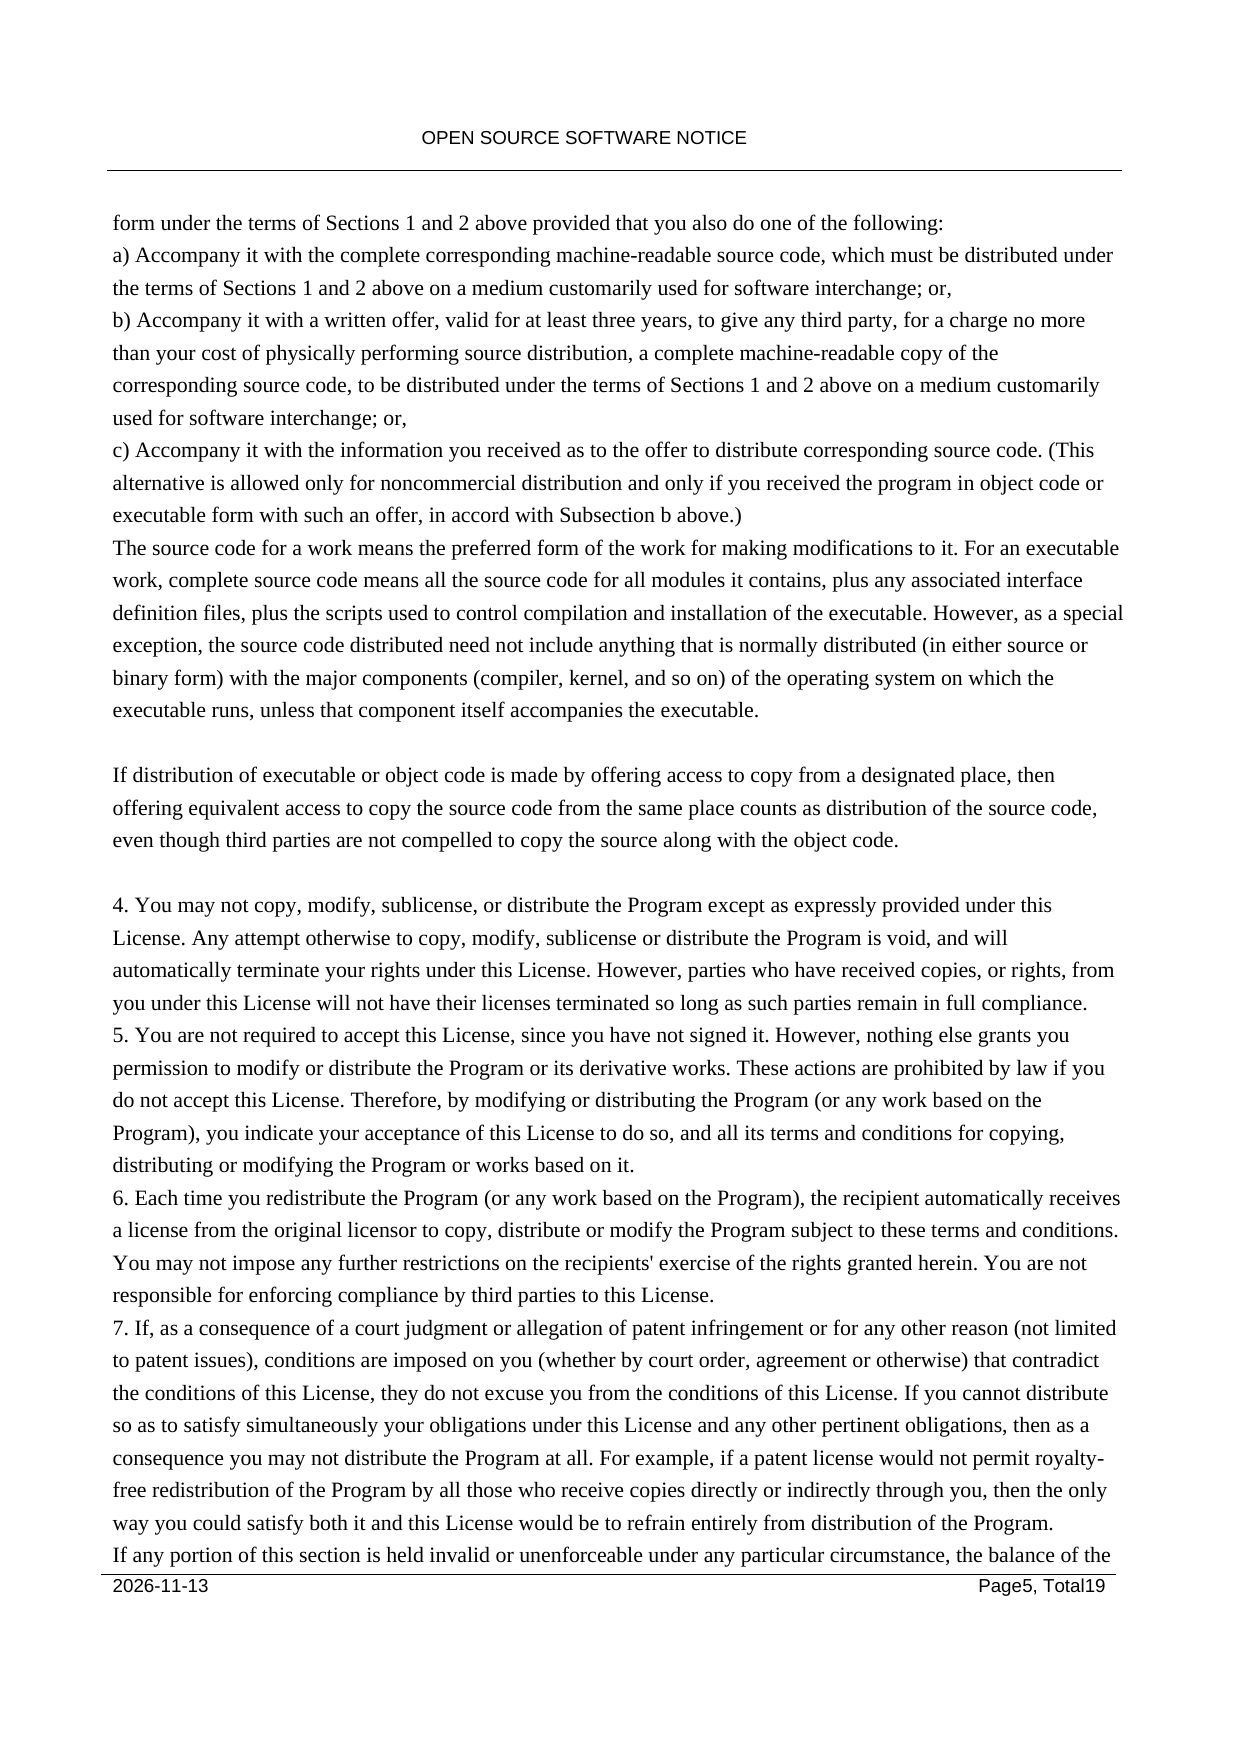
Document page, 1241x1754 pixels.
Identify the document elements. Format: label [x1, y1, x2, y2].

text [112, 206, 1128, 1571]
